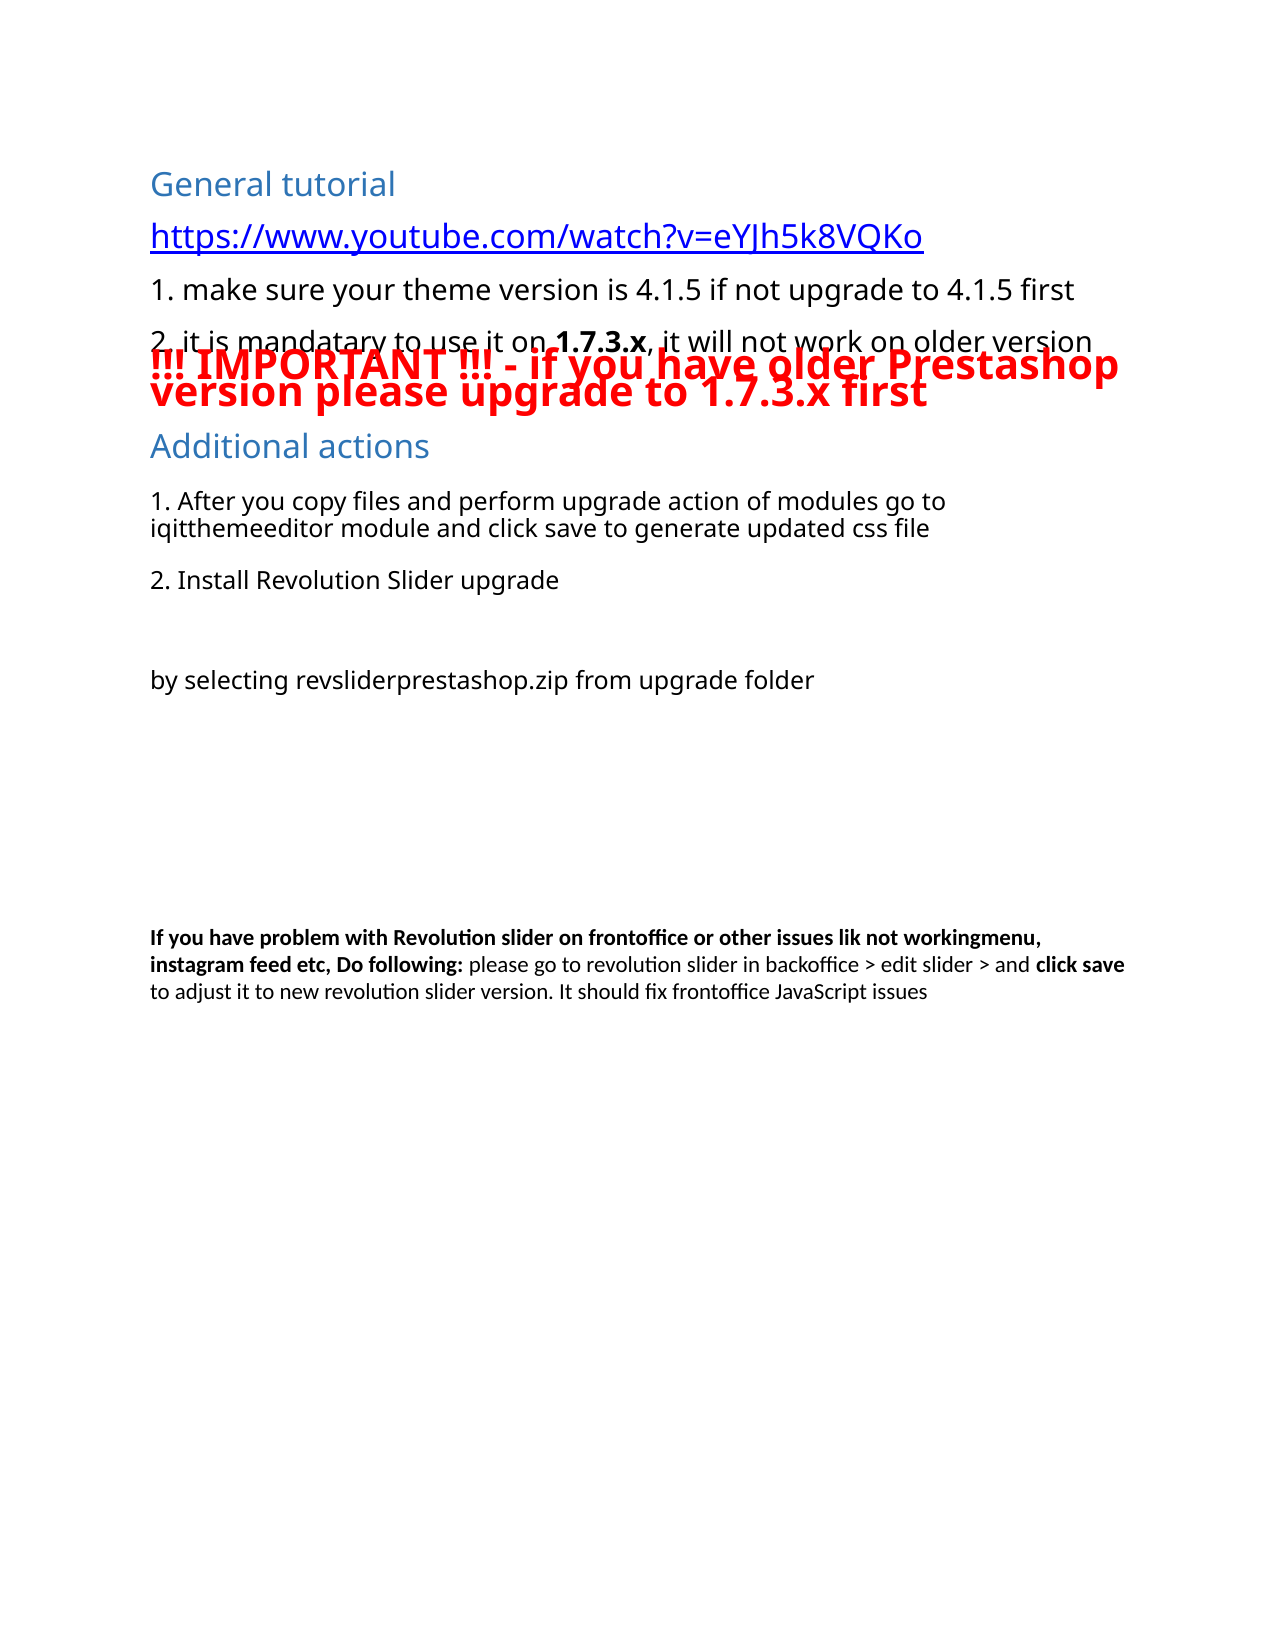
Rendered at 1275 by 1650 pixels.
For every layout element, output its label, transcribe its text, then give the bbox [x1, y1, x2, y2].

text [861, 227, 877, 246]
text General tutorial [150, 175, 1125, 202]
text by selecting revsliderprestashop.zip from upgrade folder [150, 670, 1125, 695]
text 2. it is mandatary to use it on 1.7.3.x, it will not work on older version !!! IMPORTANT !!! - if you have older Prestashop version please upgrade to 1.7.3.x first [150, 331, 1125, 412]
text https://www.youtube.com/watch?v=eYJh5k8VQKo [756, 227, 872, 251]
text 2. Install Revolution Slider upgrade [150, 568, 1125, 595]
text https://www.youtube.com/watch?v=eYJh5k8VQKo [150, 227, 753, 251]
text 1. make sure your theme version is 4.1.5 if not upgrade to 4.1.5 first [150, 279, 1125, 306]
text If you have problem with Revolution slider on frontoffice or other issues lik not workingmenu, instagram feed etc, Do following: please go to revolution slider in backoffice > edit slider > and click save to adjust it to new revolution slider version. It should fix frontoffice JavaScript issues [150, 924, 1125, 1005]
text 1. After you copy files and perform upgrade action of modules go to iqitthemeeditor module and click save to generate updated css file [150, 489, 1125, 543]
text Additional actions [150, 437, 1125, 464]
text https://www.youtube.com/watch?v=eYJh5k8VQKo [874, 227, 1125, 254]
